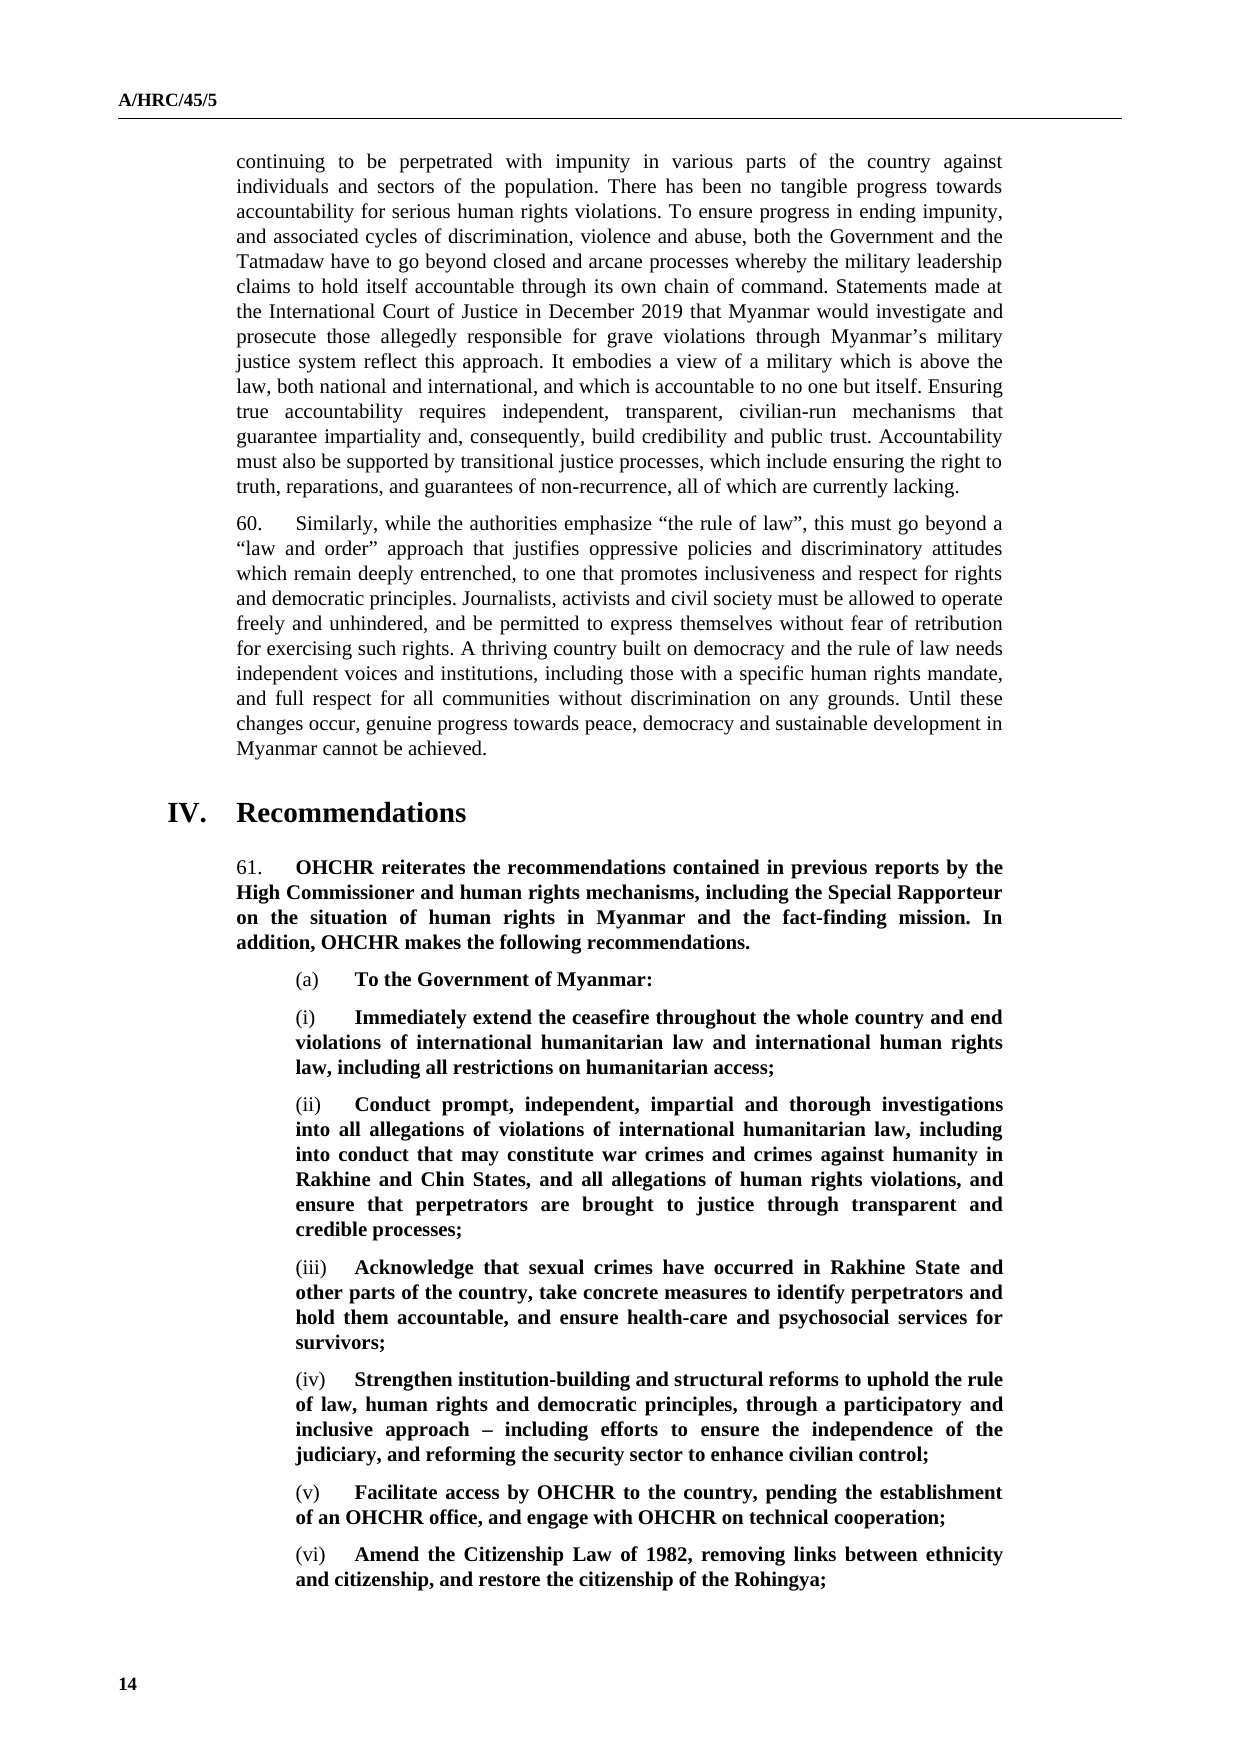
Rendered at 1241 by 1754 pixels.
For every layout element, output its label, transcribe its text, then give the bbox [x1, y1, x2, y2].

text IV. Recommendations [118, 798, 1004, 829]
text (iv) Strengthen institution-building and structural reforms to uphold the rule of law, human rights and democratic principles, through a participatory and inclusive approach – including efforts to ensure the independence of the judiciary, and reforming the security sector to enhance civilian control; [295, 1366, 1004, 1466]
text (a) To the Government of Myanmar: [236, 966, 1004, 991]
text 61. OHCHR reiterates the recommendations contained in previous reports by the High Commissioner and human rights mechanisms, including the Special Rapporteur on the situation of human rights in Myanmar and the fact-finding mission. In addition, OHCHR makes the following recommendations. [236, 854, 1004, 954]
text (v) Facilitate access by OHCHR to the country, pending the establishment of an OHCHR office, and engage with OHCHR on technical cooperation; [295, 1479, 1004, 1529]
text (ii) Conduct prompt, independent, impartial and thorough investigations into all allegations of violations of international humanitarian law, including into conduct that may constitute war crimes and crimes against humanity in Rakhine and Chin States, and all allegations of human rights violations, and ensure that perpetrators are brought to justice through transparent and credible processes; [295, 1091, 1004, 1241]
text 60. Similarly, while the authorities emphasize “the rule of law”, this must go beyond a “law and order” approach that justifies oppressive policies and discriminatory attitudes which remain deeply entrenched, to one that promotes inclusiveness and respect for rights and democratic principles. Journalists, activists and civil society must be allowed to operate freely and unhindered, and be permitted to express themselves without fear of retribution for exercising such rights. A thriving country built on democracy and the rule of law needs independent voices and institutions, including those with a specific human rights mandate, and full respect for all communities without discrimination on any grounds. Until these changes occur, genuine progress towards peace, democracy and sustainable development in Myanmar cannot be achieved. [236, 510, 1004, 760]
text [236, 148, 1004, 498]
text (vi) Amend the Citizenship Law of 1982, removing links between ethnicity and citizenship, and restore the citizenship of the Rohingya; [295, 1541, 1004, 1591]
text (i) Immediately extend the ceasefire throughout the whole country and end violations of international humanitarian law and international human rights law, including all restrictions on humanitarian access; [295, 1004, 1004, 1079]
text (iii) Acknowledge that sexual crimes have occurred in Rakhine State and other parts of the country, take concrete measures to identify perpetrators and hold them accountable, and ensure health-care and psychosocial services for survivors; [295, 1254, 1004, 1354]
